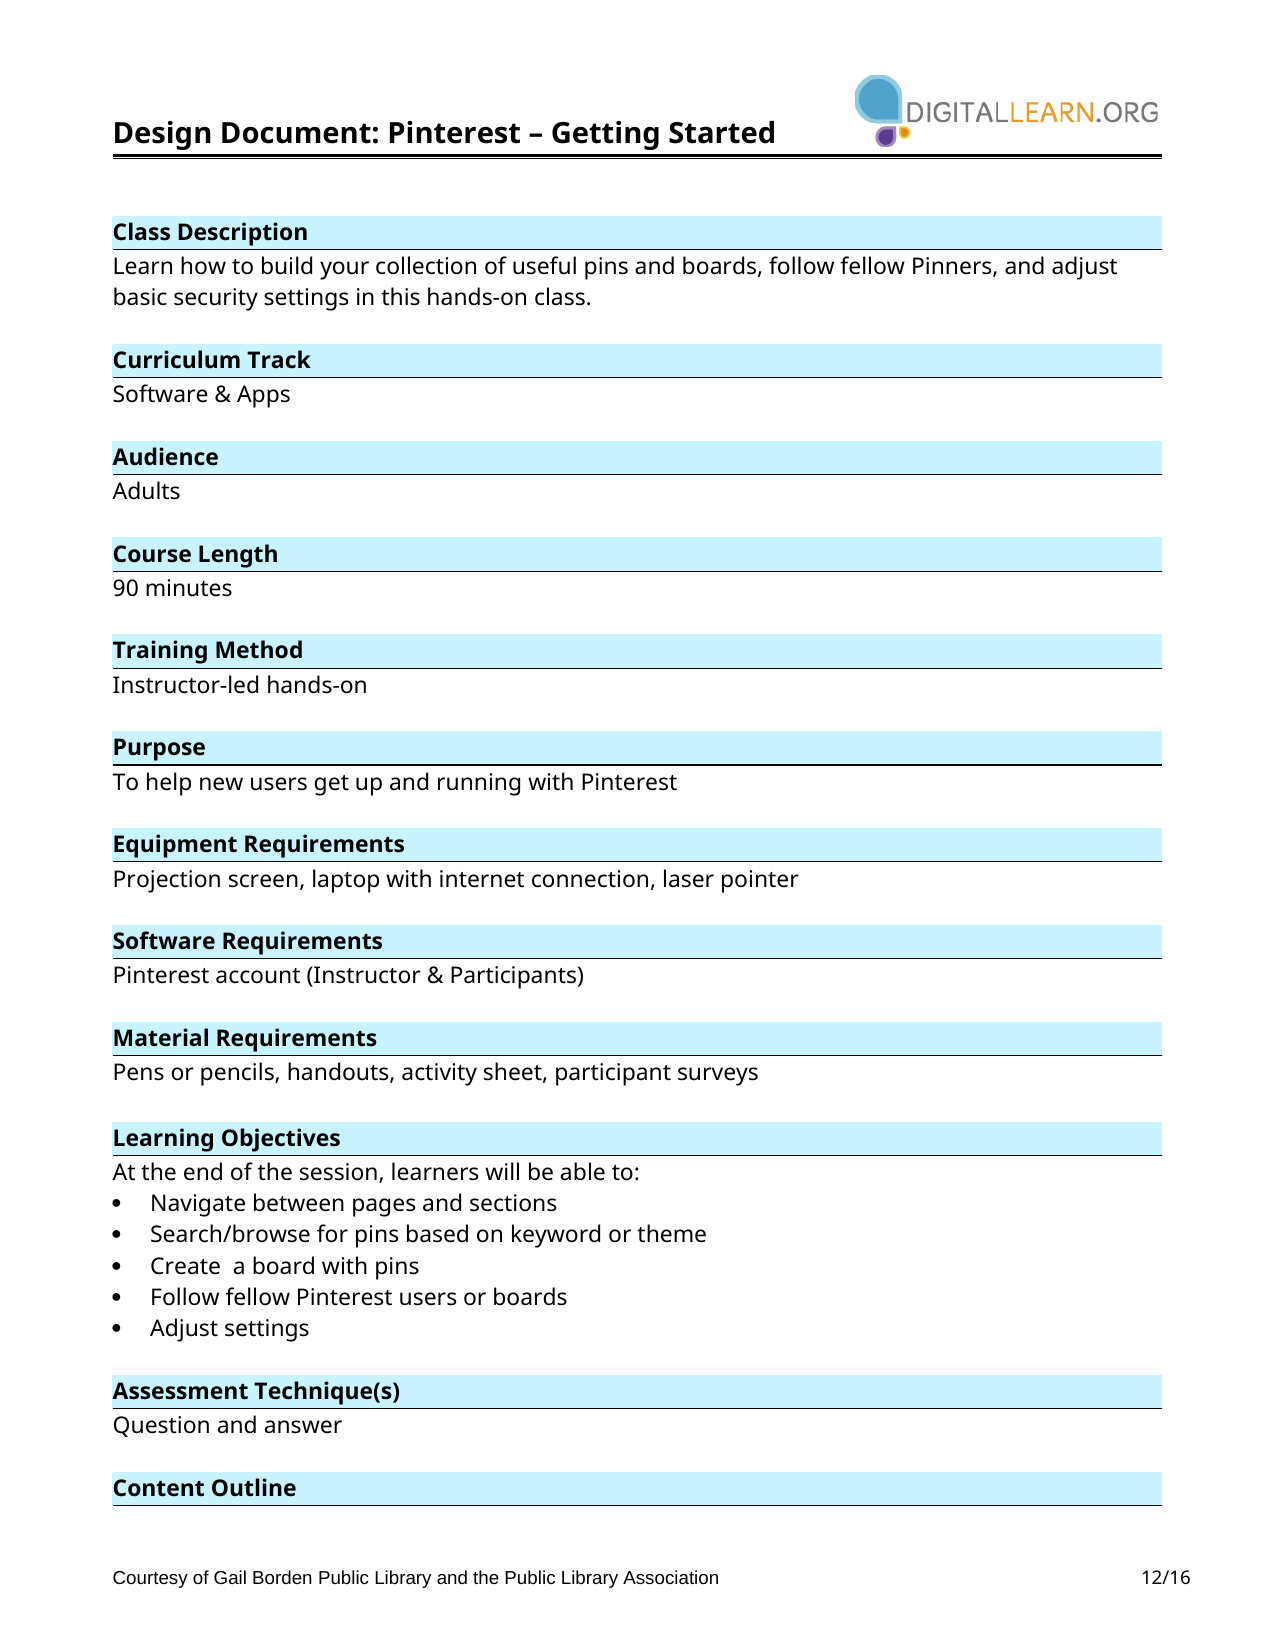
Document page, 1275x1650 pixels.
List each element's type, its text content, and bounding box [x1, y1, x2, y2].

text Purpose [112, 731, 1162, 766]
list Question and answer [112, 1409, 1162, 1440]
text Learn how to build your collection of useful pins and boards, follow fellow Pinners, and adjust basic security settings in this hands-on class. [112, 250, 1162, 312]
list Adjust settings [112, 1312, 1162, 1343]
text Training Method [112, 634, 1162, 669]
text Projection screen, laptop with internet connection, laser pointer [112, 862, 1162, 894]
text Class Description [112, 216, 1162, 250]
text Material Requirements [112, 1022, 1162, 1056]
text Design Document: Pinterest – Getting Started [112, 112, 1162, 157]
text Audience [112, 441, 1162, 475]
text Pinterest account (Instructor & Participants) [112, 959, 1162, 991]
list Search/browse for pins based on keyword or theme [112, 1218, 1162, 1250]
list Navigate between pages and sections [112, 1187, 1162, 1218]
text Software Requirements [112, 925, 1162, 959]
picture [854, 75, 1158, 147]
text Pens or pencils, handouts, activity sheet, participant surveys [112, 1056, 1162, 1087]
text 90 minutes [112, 572, 1162, 603]
text Equipment Requirements [112, 828, 1162, 862]
list Follow fellow Pinterest users or boards [112, 1281, 1162, 1312]
list Create a board with pins [112, 1250, 1162, 1281]
text Adults [112, 475, 1162, 506]
text Software & Apps [112, 378, 1162, 409]
text Learning Objectives [112, 1122, 1162, 1156]
text Instructor-led hands-on [112, 669, 1162, 700]
text To help new users get up and running with Pinterest [112, 766, 1162, 797]
text Assessment Technique(s) [112, 1375, 1162, 1409]
text Course Length [112, 537, 1162, 572]
text Curriculum Track [112, 344, 1162, 378]
text At the end of the session, learners will be able to: [112, 1156, 1162, 1187]
text Content Outline [112, 1472, 1162, 1506]
